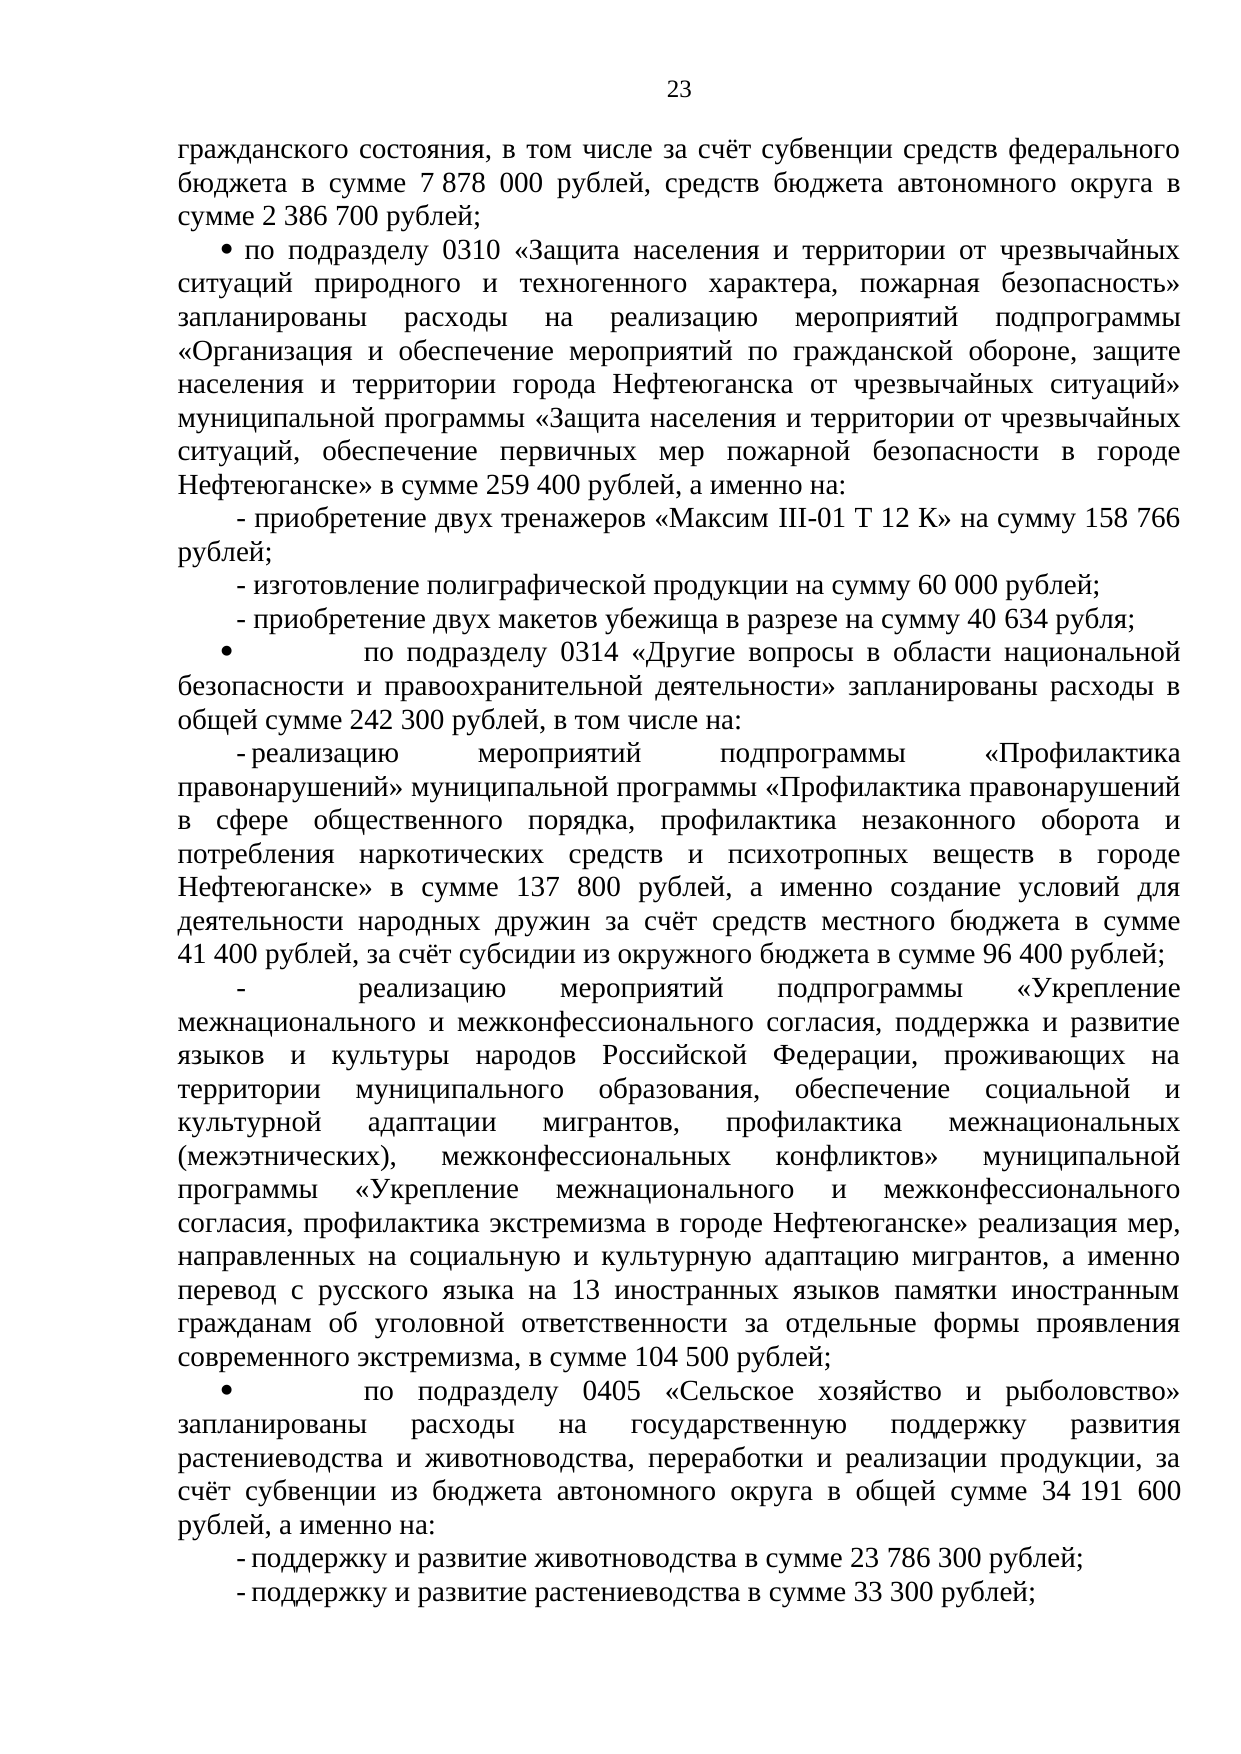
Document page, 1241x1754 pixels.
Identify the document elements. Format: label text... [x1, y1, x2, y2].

list поддержку и развитие растениеводства в сумме 33 300 рублей; [177, 1574, 1181, 1607]
list по подразделу 0310 «Защита населения и территории от чрезвычайных ситуаций природного и техногенного характера, пожарная безопасность» запланированы расходы на реализацию мероприятий подпрограммы «Организация и обеспечение мероприятий по гражданской обороне, защите населения и территории города Нефтеюганска от чрезвычайных ситуаций» муниципальной программы «Защита населения и территории от чрезвычайных ситуаций, обеспечение первичных мер пожарной безопасности в городе Нефтеюганске» в сумме 259 400 рублей, а именно на: [177, 232, 1181, 500]
text - изготовление полиграфической продукции на сумму 60 000 рублей; [177, 567, 1181, 601]
list реализацию мероприятий подпрограммы «Профилактика правонарушений» муниципальной программы «Профилактика правонарушений в сфере общественного порядка, профилактика незаконного оборота и потребления наркотических средств и психотропных веществ в городе Нефтеюганске» в сумме 137 800 рублей, а именно создание условий для деятельности народных дружин за счёт средств местного бюджета в сумме 41 400 рублей, за счёт субсидии из окружного бюджета в сумме 96 400 рублей; [177, 735, 1181, 970]
list по подразделу 0314 «Другие вопросы в области национальной безопасности и правоохранительной деятельности» запланированы расходы в общей сумме 242 300 рублей, в том числе на: [177, 634, 1181, 735]
list реализацию мероприятий подпрограммы «Укрепление межнационального и межконфессионального согласия, поддержка и развитие языков и культуры народов Российской Федерации, проживающих на территории муниципального образования, обеспечение социальной и культурной адаптации мигрантов, профилактика межнациональных (межэтнических), межконфессиональных конфликтов» муниципальной программы «Укрепление межнационального и межконфессионального согласия, профилактика экстремизма в городе Нефтеюганске» реализация мер, направленных на социальную и культурную адаптацию мигрантов, а именно перевод с русского языка на 13 иностранных языков памятки иностранным гражданам об уголовной ответственности за отдельные формы проявления современного экстремизма, в сумме 104 500 рублей; [177, 970, 1181, 1373]
text - приобретение двух макетов убежища в разрезе на сумму 40 634 рубля; [177, 601, 1181, 634]
list поддержку и развитие животноводства в сумме 23 786 300 рублей; [177, 1540, 1181, 1574]
text - приобретение двух тренажеров «Максим III-01 Т 12 К» на сумму 158 766 рублей; [177, 500, 1181, 567]
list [177, 131, 1181, 232]
list по подразделу 0405 «Сельское хозяйство и рыболовство» запланированы расходы на государственную поддержку развития растениеводства и животноводства, переработки и реализации продукции, за счёт субвенции из бюджета автономного округа в общей сумме 34 191 600 рублей, а именно на: [177, 1373, 1181, 1540]
